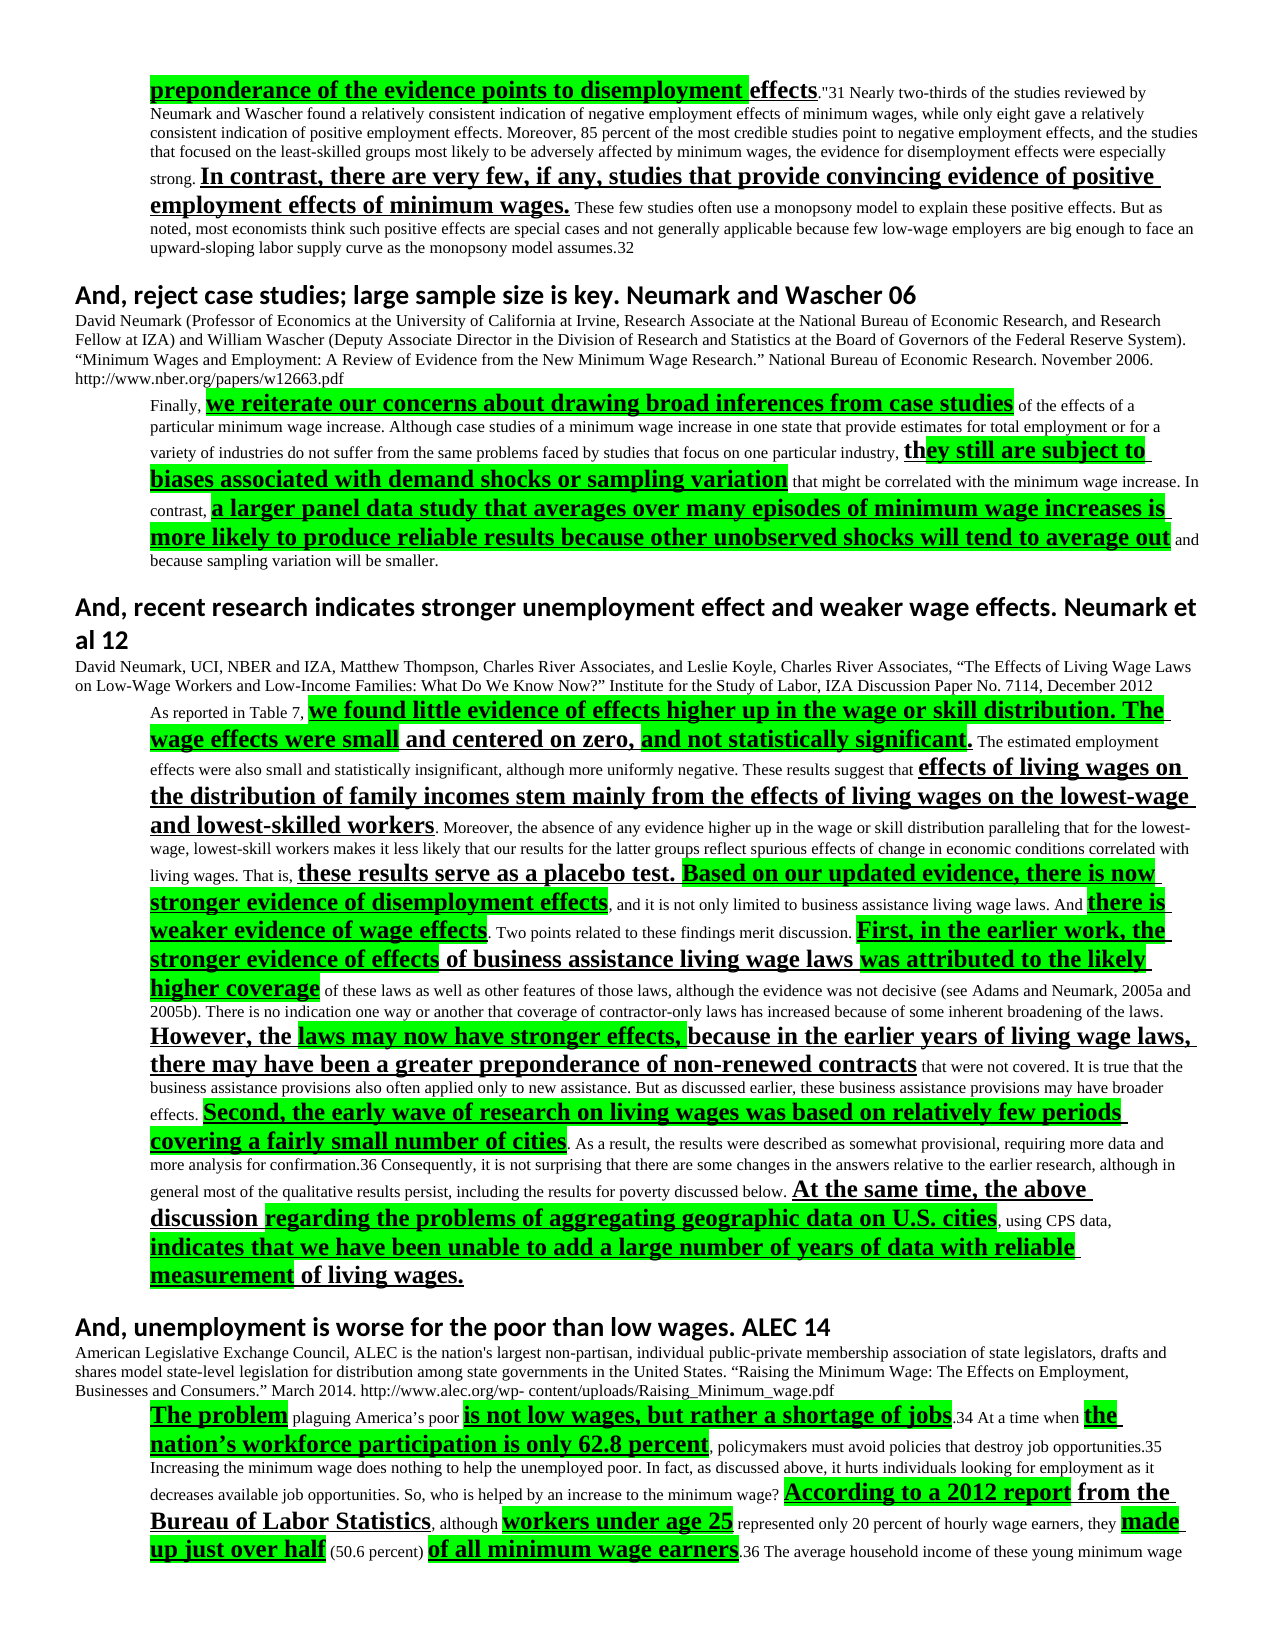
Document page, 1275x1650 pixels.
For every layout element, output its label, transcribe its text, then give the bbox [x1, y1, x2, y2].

text As reported in Table 7, we found little evidence of effects higher up in the wage or skill distribution. The wage effects were small and centered on zero, and not statistically significant. The estimated employment effects were also small and statistically insignificant, although more uniformly negative. These results suggest that effects of living wages on the distribution of family incomes stem mainly from the effects of living wages on the lowest-wage and lowest-skilled workers. Moreover, the absence of any evidence higher up in the wage or skill distribution paralleling that for the lowest-wage, lowest-skill workers makes it less likely that our results for the latter groups reflect spurious effects of change in economic conditions correlated with living wages. That is, these results serve as a placebo test. Based on our updated evidence, there is now stronger evidence of disemployment effects, and it is not only limited to business assistance living wage laws. And there is weaker evidence of wage effects. Two points related to these findings merit discussion. First, in the earlier work, the stronger evidence of effects of business assistance living wage laws was attributed to the likely higher coverage of these laws as well as other features of those laws, although the evidence was not decisive (see Adams and Neumark, 2005a and 2005b). There is no indication one way or another that coverage of contractor-only laws has increased because of some inherent broadening of the laws. However, the laws may now have stronger effects, because in the earlier years of living wage laws, there may have been a greater preponderance of non-renewed contracts that were not covered. It is true that the business assistance provisions also often applied only to new assistance. But as discussed earlier, these business assistance provisions may have broader effects. Second, the early wave of research on living wages was based on relatively few periods covering a fairly small number of cities. As a result, the results were described as somewhat provisional, requiring more data and more analysis for confirmation.36 Consequently, it is not surprising that there are some changes in the answers relative to the earlier research, although in general most of the qualitative results persist, including the results for poverty discussed below. At the same time, the above discussion regarding the problems of aggregating geographic data on U.S. cities, using CPS data, indicates that we have been unable to add a large number of years of data with reliable measurement of living wages. [150, 695, 1200, 1289]
text Finally, we reiterate our concerns about drawing broad inferences from case studies of the effects of a particular minimum wage increase. Although case studies of a minimum wage increase in one state that provide estimates for total employment or for a variety of industries do not suffer from the same problems faced by studies that focus on one particular industry, they still are subject to biases associated with demand shocks or sampling variation that might be correlated with the minimum wage increase. In contrast, a larger panel data study that averages over many episodes of minimum wage increases is more likely to produce reliable results because other unobserved shocks will tend to average out and because sampling variation will be smaller. [150, 388, 1200, 570]
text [150, 75, 1200, 257]
subtitle And, reject case studies; large sample size is key. Neumark and Wascher 06 [75, 278, 1200, 311]
subtitle And, recent research indicates stronger unemployment effect and weaker wage effects. Neumark et al 12 [75, 591, 1200, 657]
subtitle And, unemployment is worse for the poor than low wages. ALEC 14 [75, 1310, 1200, 1343]
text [150, 1400, 1200, 1563]
text David Neumark (Professor of Economics at the University of California at Irvine, Research Associate at the National Bureau of Economic Research, and Research Fellow at IZA) and William Wascher (Deputy Associate Director in the Division of Research and Statistics at the Board of Governors of the Federal Reserve System). “Minimum Wages and Employment: A Review of Evidence from the New Minimum Wage Research.” National Bureau of Economic Research. November 2006. http://www.nber.org/papers/w12663.pdf [75, 311, 1200, 388]
text David Neumark, UCI, NBER and IZA, Matthew Thompson, Charles River Associates, and Leslie Koyle, Charles River Associates, “The Effects of Living Wage Laws on Low-Wage Workers and Low-Income Families: What Do We Know Now?” Institute for the Study of Labor, IZA Discussion Paper No. 7114, December 2012 [75, 657, 1200, 695]
